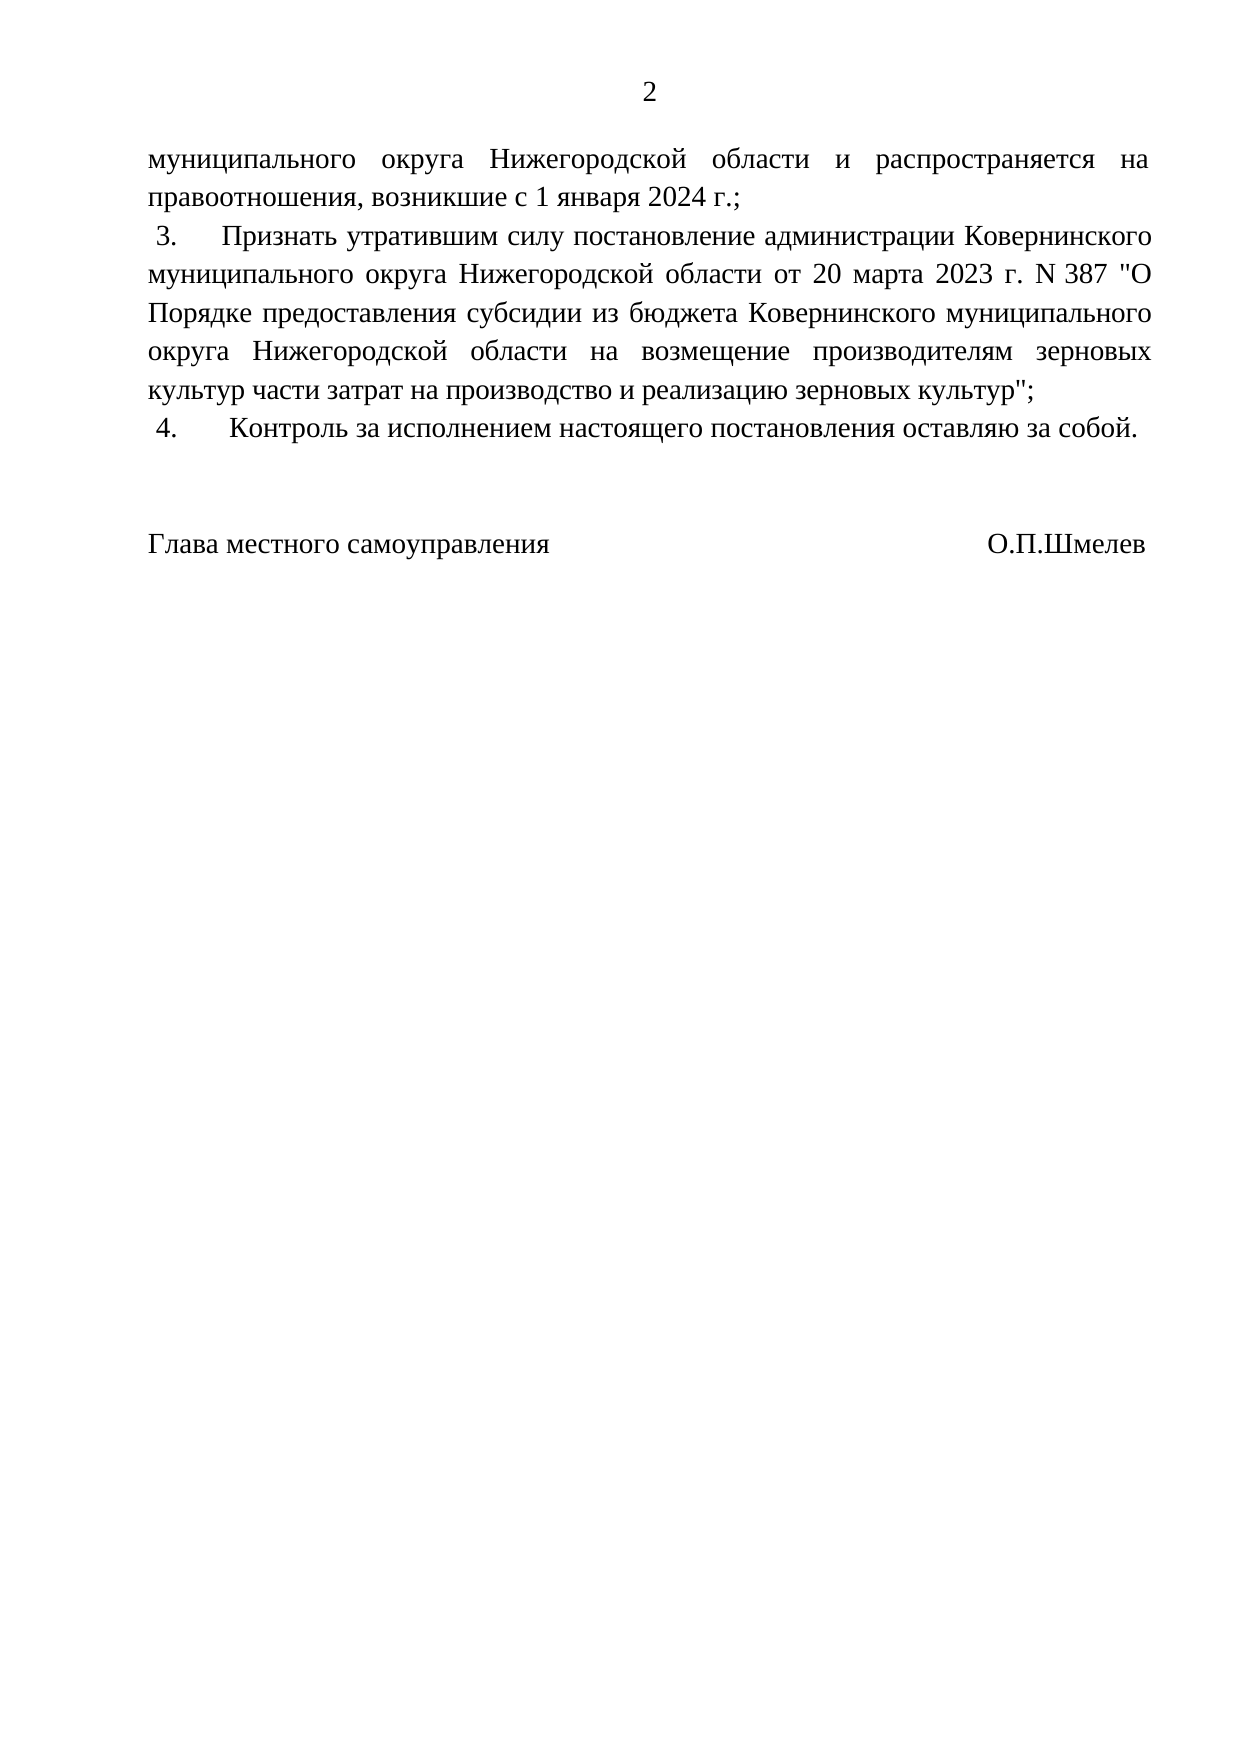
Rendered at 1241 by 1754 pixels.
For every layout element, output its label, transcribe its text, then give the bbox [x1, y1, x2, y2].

text Глава местного самоуправления О.П.Шмелев [148, 526, 1152, 560]
list Признать утратившим силу постановление администрации Ковернинского муниципального округа Нижегородской области от 20 марта 2023 г. N 387 "О Порядке предоставления субсидии из бюджета Ковернинского муниципального округа Нижегородской области на возмещение производителям зерновых культур части затрат на производство и реализацию зерновых культур"; [148, 218, 1152, 406]
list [148, 141, 1150, 213]
list Контроль за исполнением настоящего постановления оставляю за собой. [148, 411, 1152, 444]
